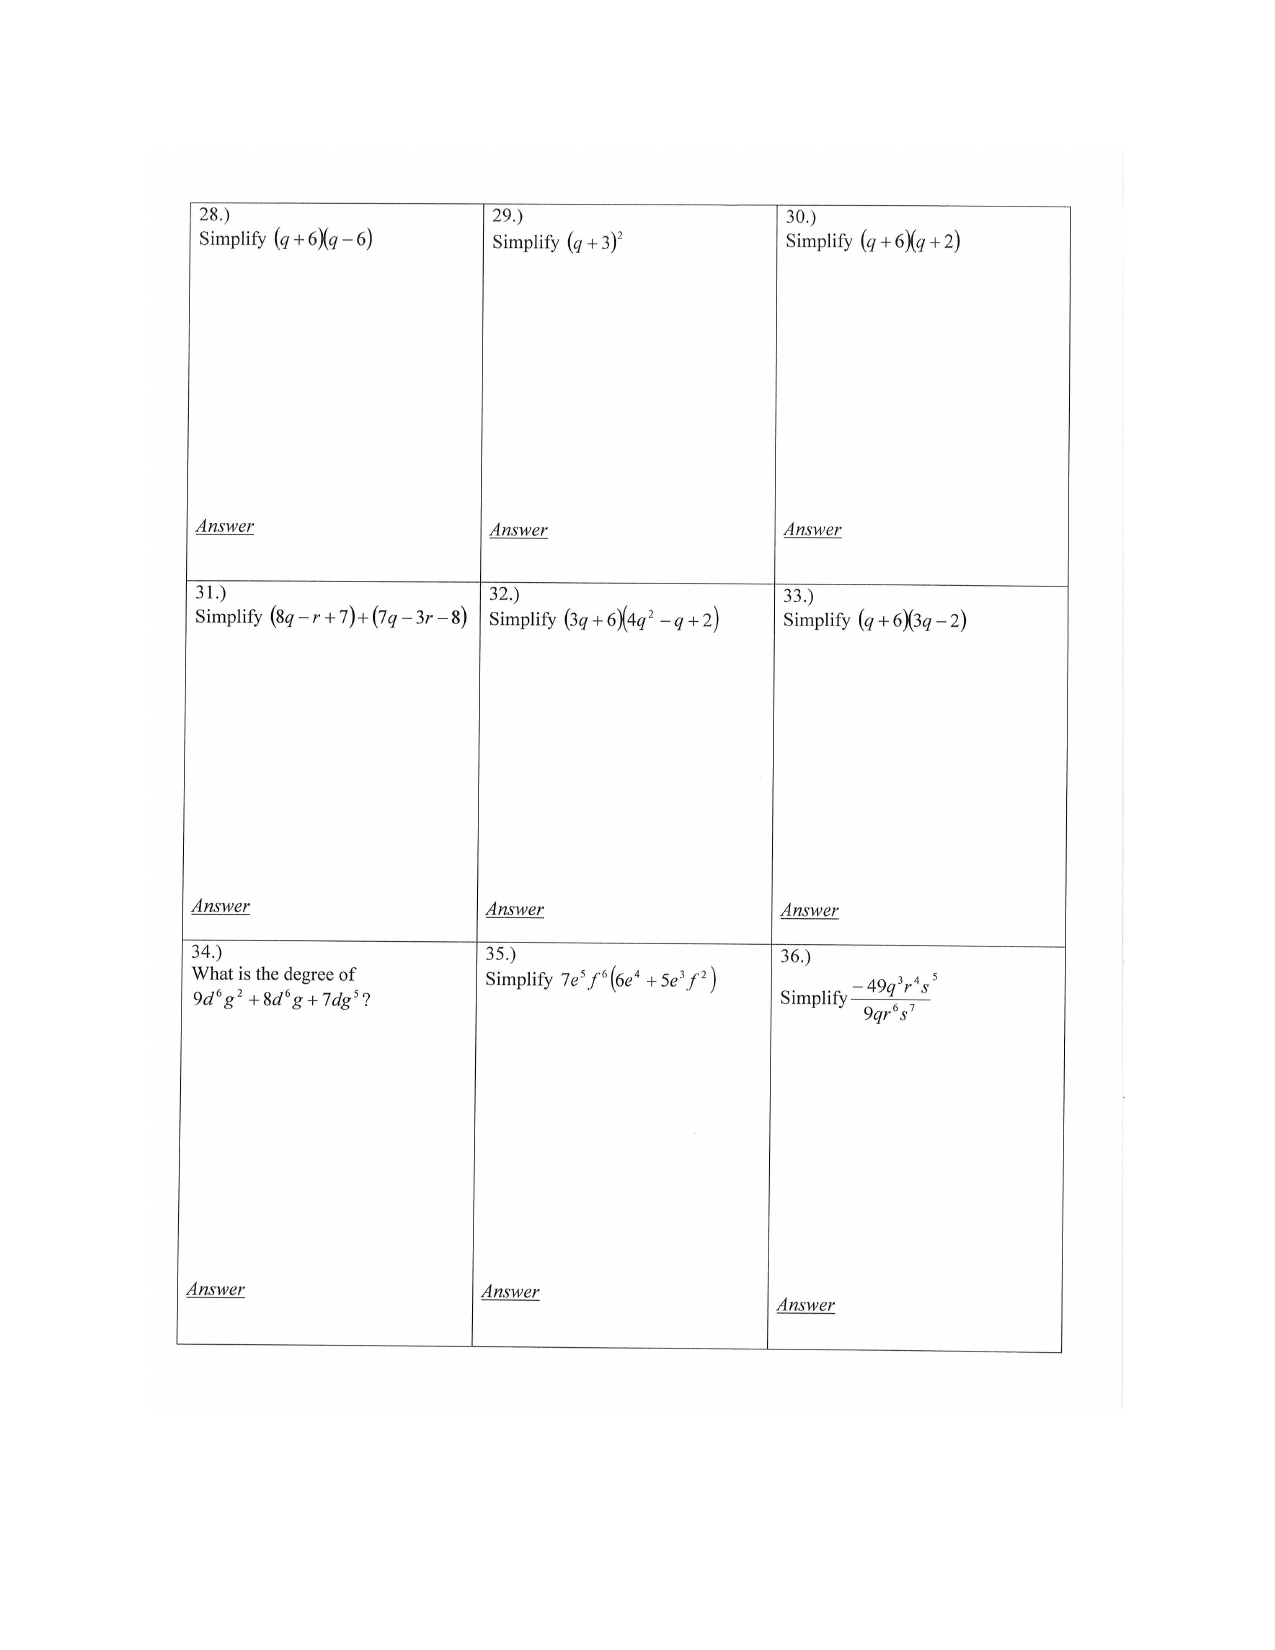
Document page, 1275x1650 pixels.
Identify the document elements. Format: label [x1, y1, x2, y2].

picture [150, 150, 1125, 1412]
